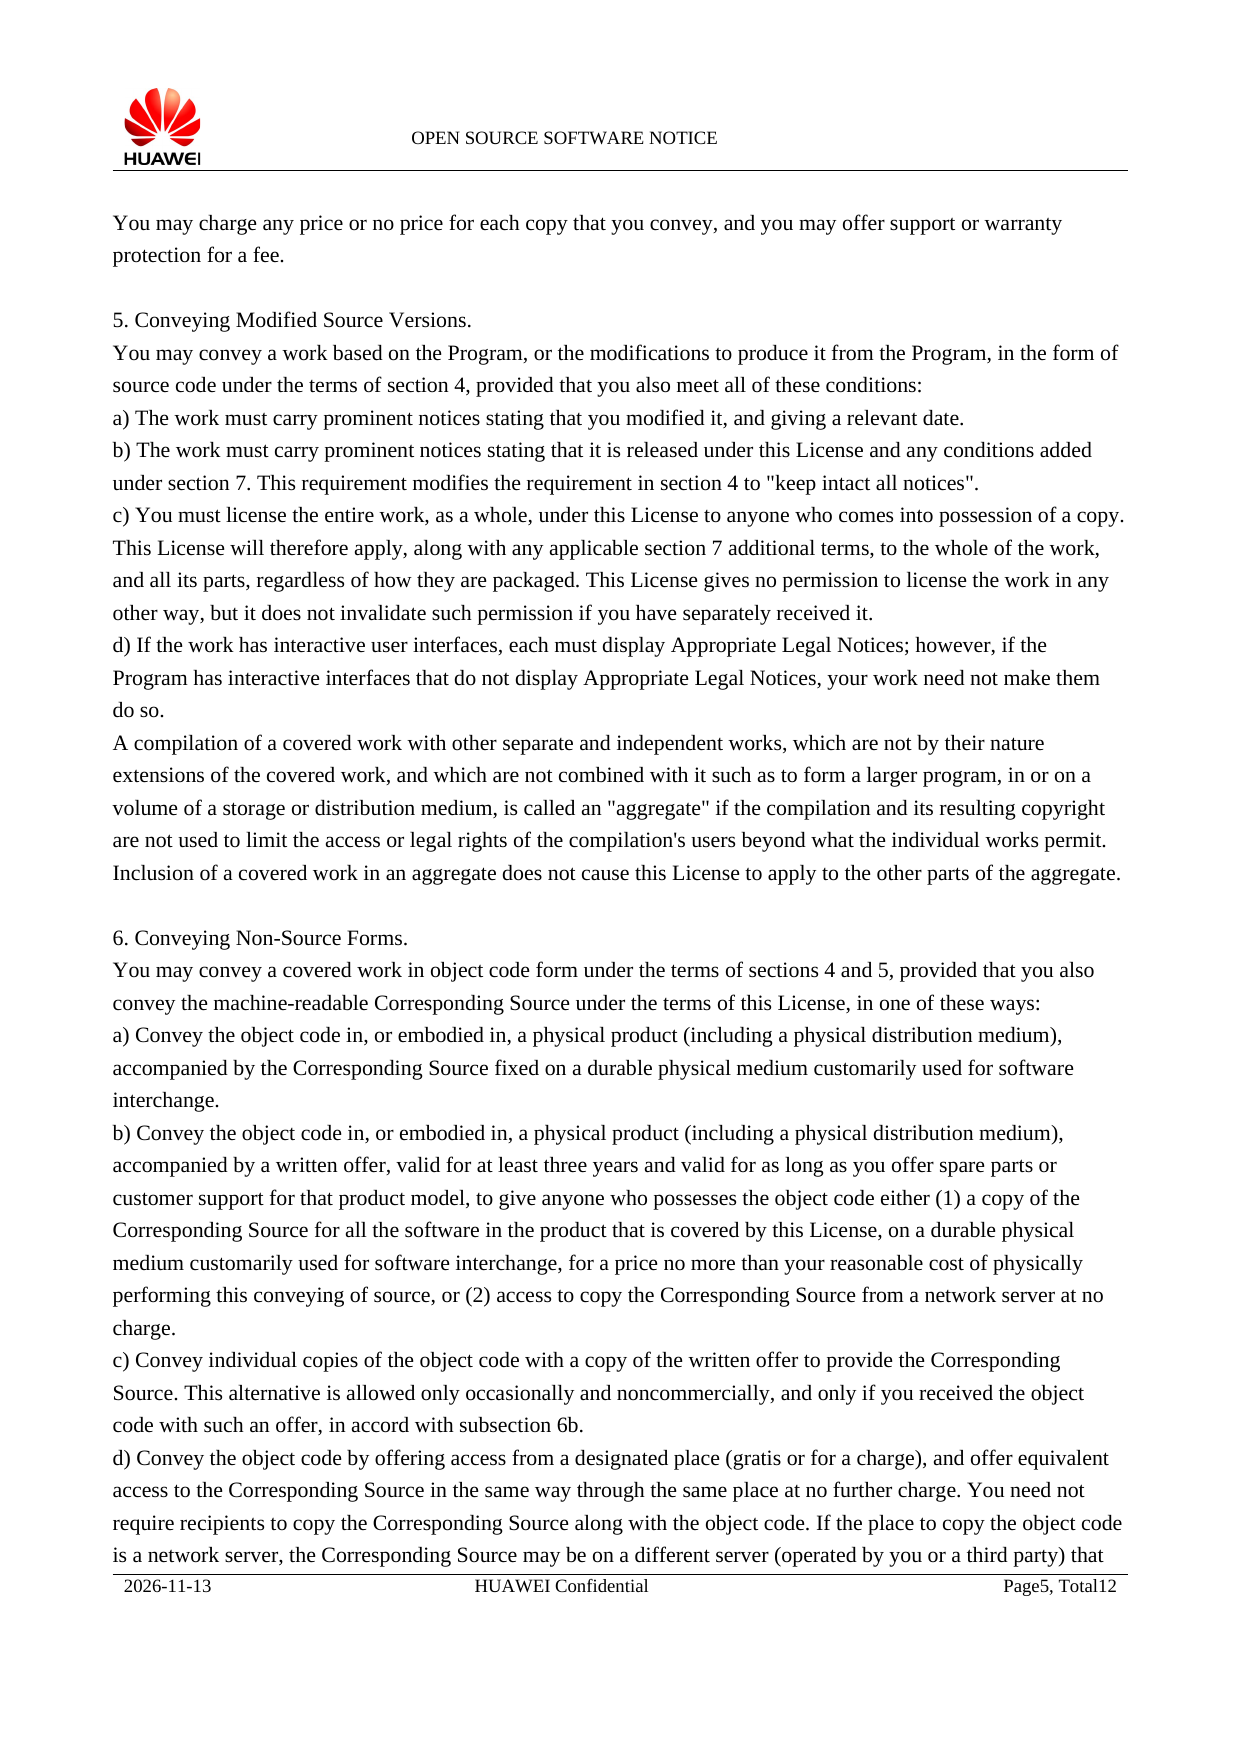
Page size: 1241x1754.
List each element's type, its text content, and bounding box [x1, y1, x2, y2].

text A compilation of a covered work with other separate and independent works, which are not by their nature extensions of the covered work, and which are not combined with it such as to form a larger program, in or on a volume of a storage or distribution medium, is called an "aggregate" if the compilation and its resulting copyright are not used to limit the access or legal rights of the compilation's users beyond what the individual works permit. Inclusion of a covered work in an aggregate does not cause this License to apply to the other parts of the aggregate. [112, 726, 1128, 889]
text You may convey a work based on the Program, or the modifications to produce it from the Program, in the form of source code under the terms of section 4, provided that you also meet all of these conditions: [112, 336, 1128, 401]
text c) Convey individual copies of the object code with a copy of the written offer to provide the Corresponding Source. This alternative is allowed only occasionally and noncommercially, and only if you received the object code with such an offer, in accord with subsection 6b. [112, 1344, 1128, 1441]
text b) Convey the object code in, or embodied in, a physical product (including a physical distribution medium), accompanied by a written offer, valid for at least three years and valid for as long as you offer spare parts or customer support for that product model, to give anyone who possesses the object code either (1) a copy of the Corresponding Source for all the software in the product that is covered by this License, on a durable physical medium customarily used for software interchange, for a price no more than your reasonable cost of physically performing this conveying of source, or (2) access to copy the Corresponding Source from a network server at no charge. [112, 1116, 1128, 1344]
text c) You must license the entire work, as a whole, under this License to anyone who comes into possession of a copy. This License will therefore apply, along with any applicable section 7 additional terms, to the whole of the work, and all its parts, regardless of how they are packaged. This License gives no permission to license the work in any other way, but it does not invalidate such permission if you have separately received it. [112, 499, 1128, 629]
text d) If the work has interactive user interfaces, each must display Appropriate Legal Notices; however, if the Program has interactive interfaces that do not display Appropriate Legal Notices, your work need not make them do so. [112, 629, 1128, 726]
text 6. Conveying Non-Source Forms. [112, 921, 1128, 954]
text a) The work must carry prominent notices stating that you modified it, and giving a relevant date. [112, 401, 1128, 434]
text a) Convey the object code in, or embodied in, a physical product (including a physical distribution medium), accompanied by the Corresponding Source fixed on a durable physical medium customarily used for software interchange. [112, 1019, 1128, 1116]
text b) The work must carry prominent notices stating that it is released under this License and any conditions added under section 7. This requirement modifies the requirement in section 4 to "keep intact all notices". [112, 434, 1128, 499]
picture [124, 88, 201, 165]
text You may convey a covered work in object code form under the terms of sections 4 and 5, provided that you also convey the machine-readable Corresponding Source under the terms of this License, in one of these ways: [112, 954, 1128, 1019]
text You may charge any price or no price for each copy that you convey, and you may offer support or warranty protection for a fee. [112, 206, 1128, 271]
text 5. Conveying Modified Source Versions. [112, 304, 1128, 336]
